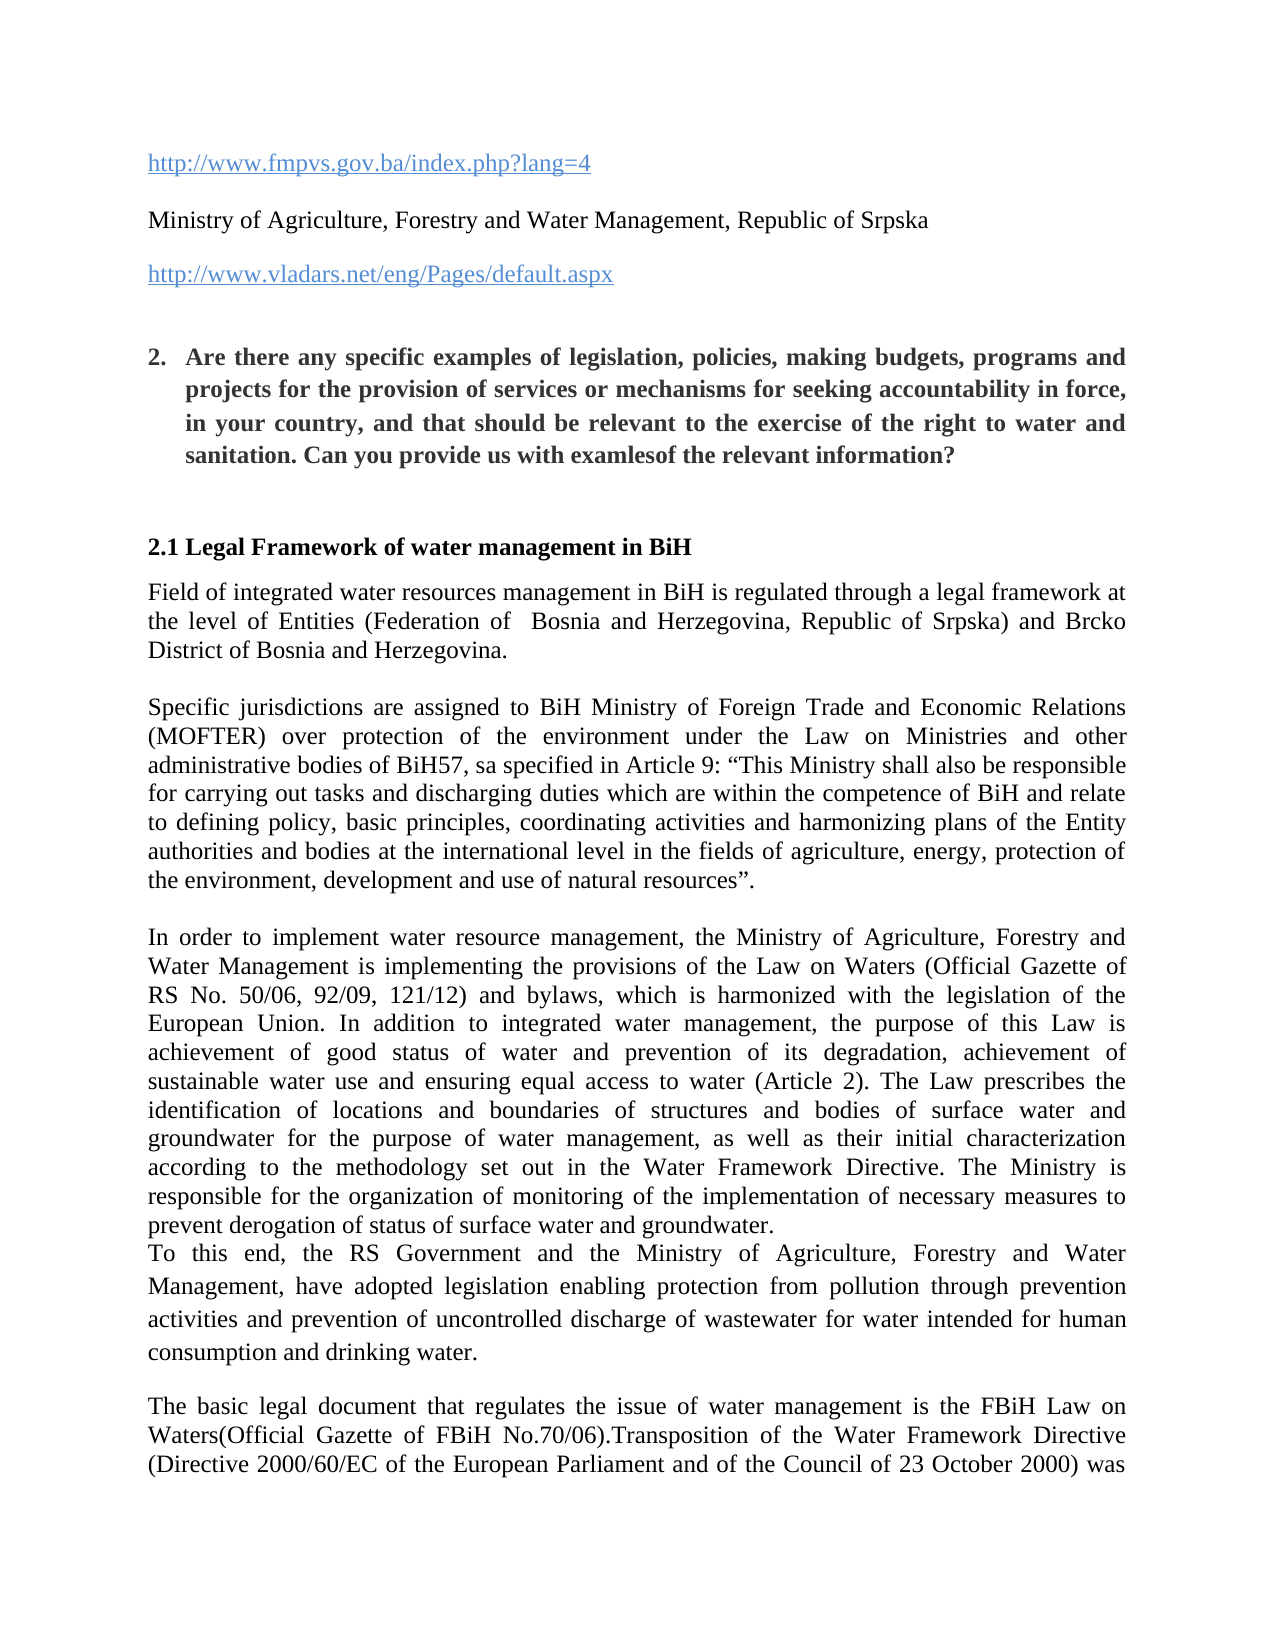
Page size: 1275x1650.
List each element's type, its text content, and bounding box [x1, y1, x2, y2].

list Are there any specific examples of legislation, policies, making budgets, programs and projects for the provision of services or mechanisms for seeking accountability in force, in your country, and that should be relevant to the exercise of the right to water and sanitation. Can you provide us with examlesof the relevant information? [148, 342, 1127, 469]
text Field of integrated water resources management in BiH is regulated through a legal framework at the level of Entities (Federation of Bosnia and Herzegovina, Republic of Srpska) and Brcko District of Bosnia and Herzegovina. [148, 577, 1127, 663]
text To this end, the RS Government and the Ministry of Agriculture, Forestry and Water Management, have adopted legislation enabling protection from pollution through prevention activities and prevention of uncontrolled discharge of wastewater for water intended for human consumption and drinking water. [148, 1238, 1127, 1366]
text 2.1 Legal Framework of water management in BiH [148, 532, 1127, 560]
text In order to implement water resource management, the Ministry of Agriculture, Forestry and Water Management is implementing the provisions of the Law on Waters (Official Gazette of RS No. 50/06, 92/09, 121/12) and bylaws, which is harmonized with the legislation of the European Union. In addition to integrated water management, the purpose of this Law is achievement of good status of water and prevention of its degradation, achievement of sustainable water use and ensuring equal access to water (Article 2). The Law prescribes the identification of locations and boundaries of structures and bodies of surface water and groundwater for the purpose of water management, as well as their initial characterization according to the methodology set out in the Water Framework Directive. The Ministry is responsible for the organization of monitoring of the implementation of necessary measures to prevent derogation of status of surface water and groundwater. [148, 922, 1127, 1238]
text Specific jurisdictions are assigned to BiH Ministry of Foreign Trade and Economic Relations (MOFTER) over protection of the environment under the Law on Ministries and other administrative bodies of BiH57, sa specified in Article 9: “This Ministry shall also be responsible for carrying out tasks and discharging duties which are within the competence of BiH and relate to defining policy, basic principles, coordinating activities and harmonizing plans of the Entity authorities and bodies at the international level in the fields of agriculture, energy, protection of the environment, development and use of natural resources”. [148, 692, 1127, 893]
text http://www.fmpvs.gov.ba/index.php?lang=4 [148, 148, 1127, 176]
text Ministry of Agriculture, Forestry and Water Management, Republic of Srpska [148, 205, 1127, 234]
text http://www.vladars.net/eng/Pages/default.aspx [148, 259, 1127, 288]
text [148, 1391, 1127, 1478]
